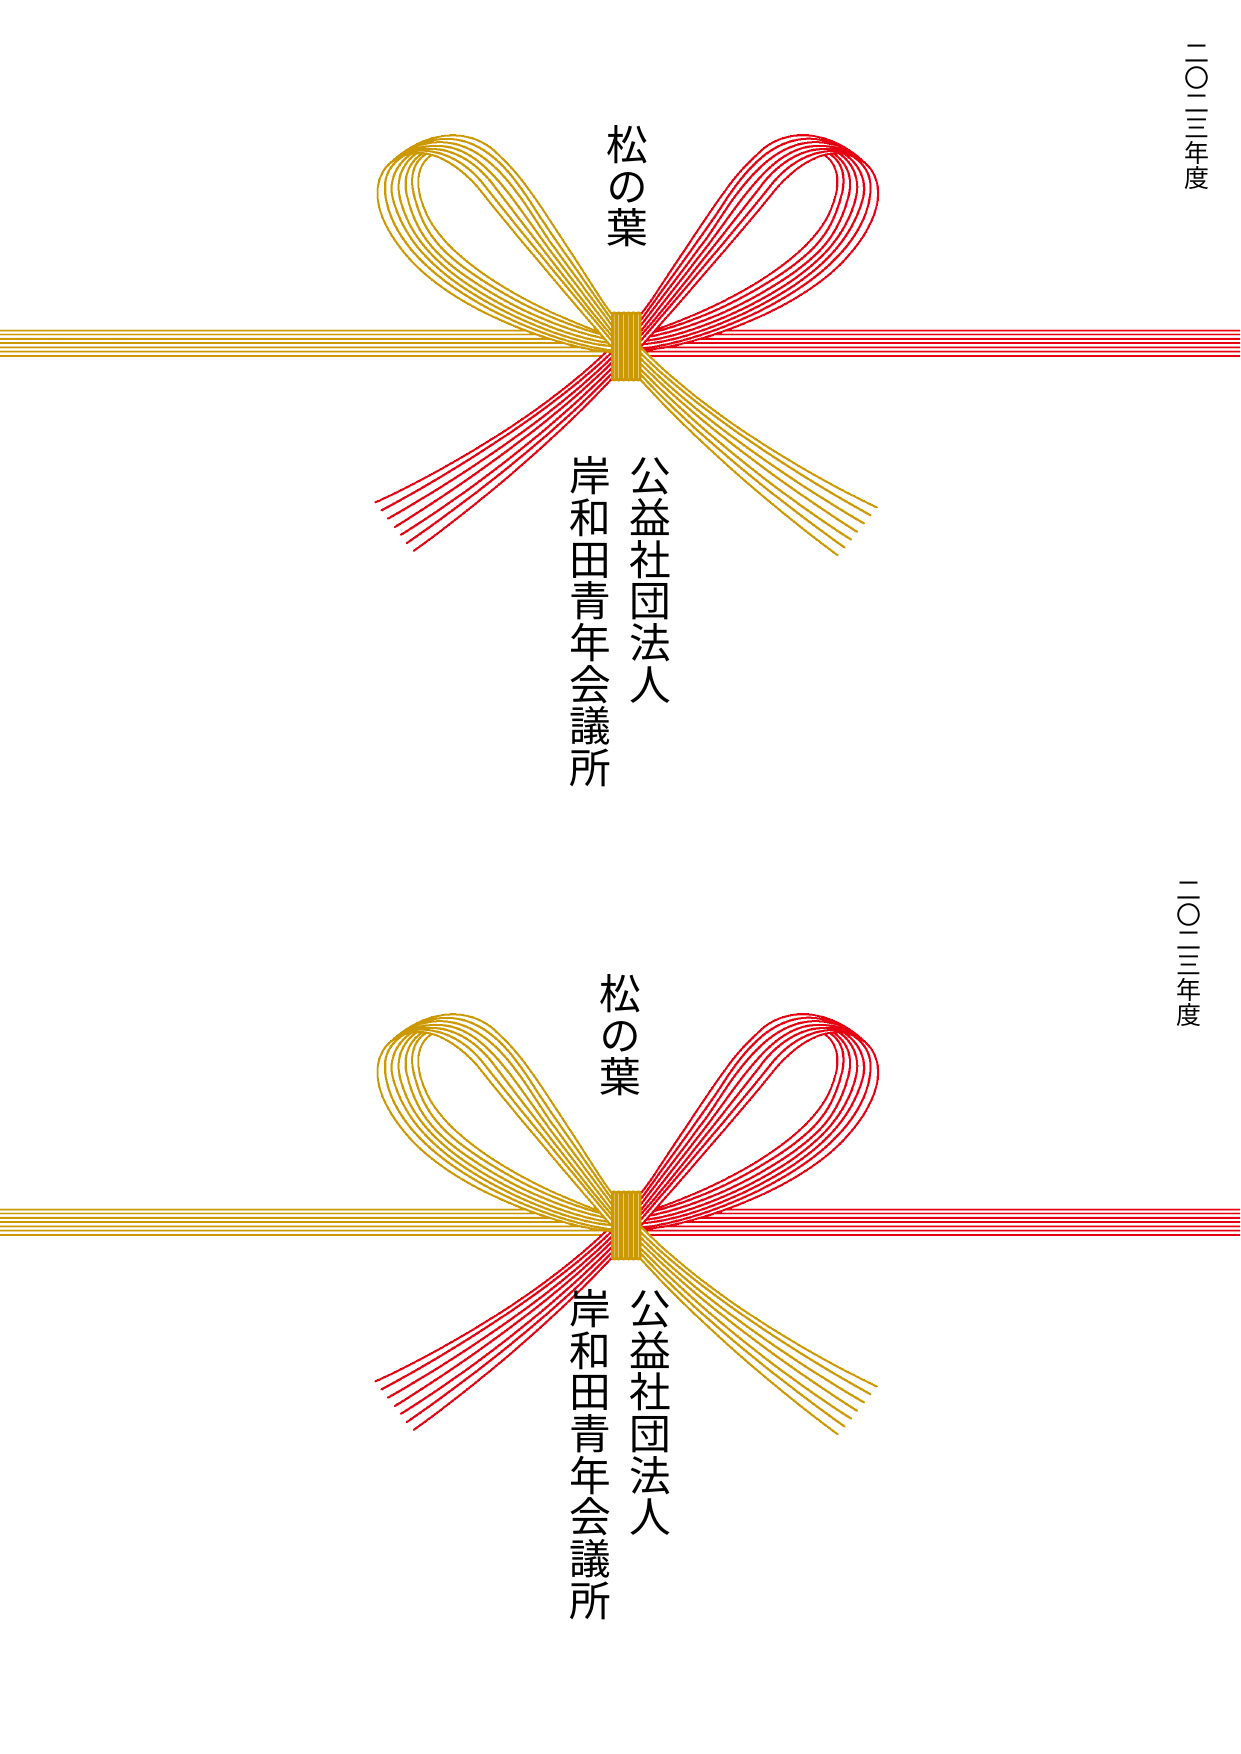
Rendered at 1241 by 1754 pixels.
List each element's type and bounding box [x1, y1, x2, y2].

picture [0, 134, 1241, 556]
picture [636, 1419, 664, 1435]
picture [0, 1013, 1241, 1435]
